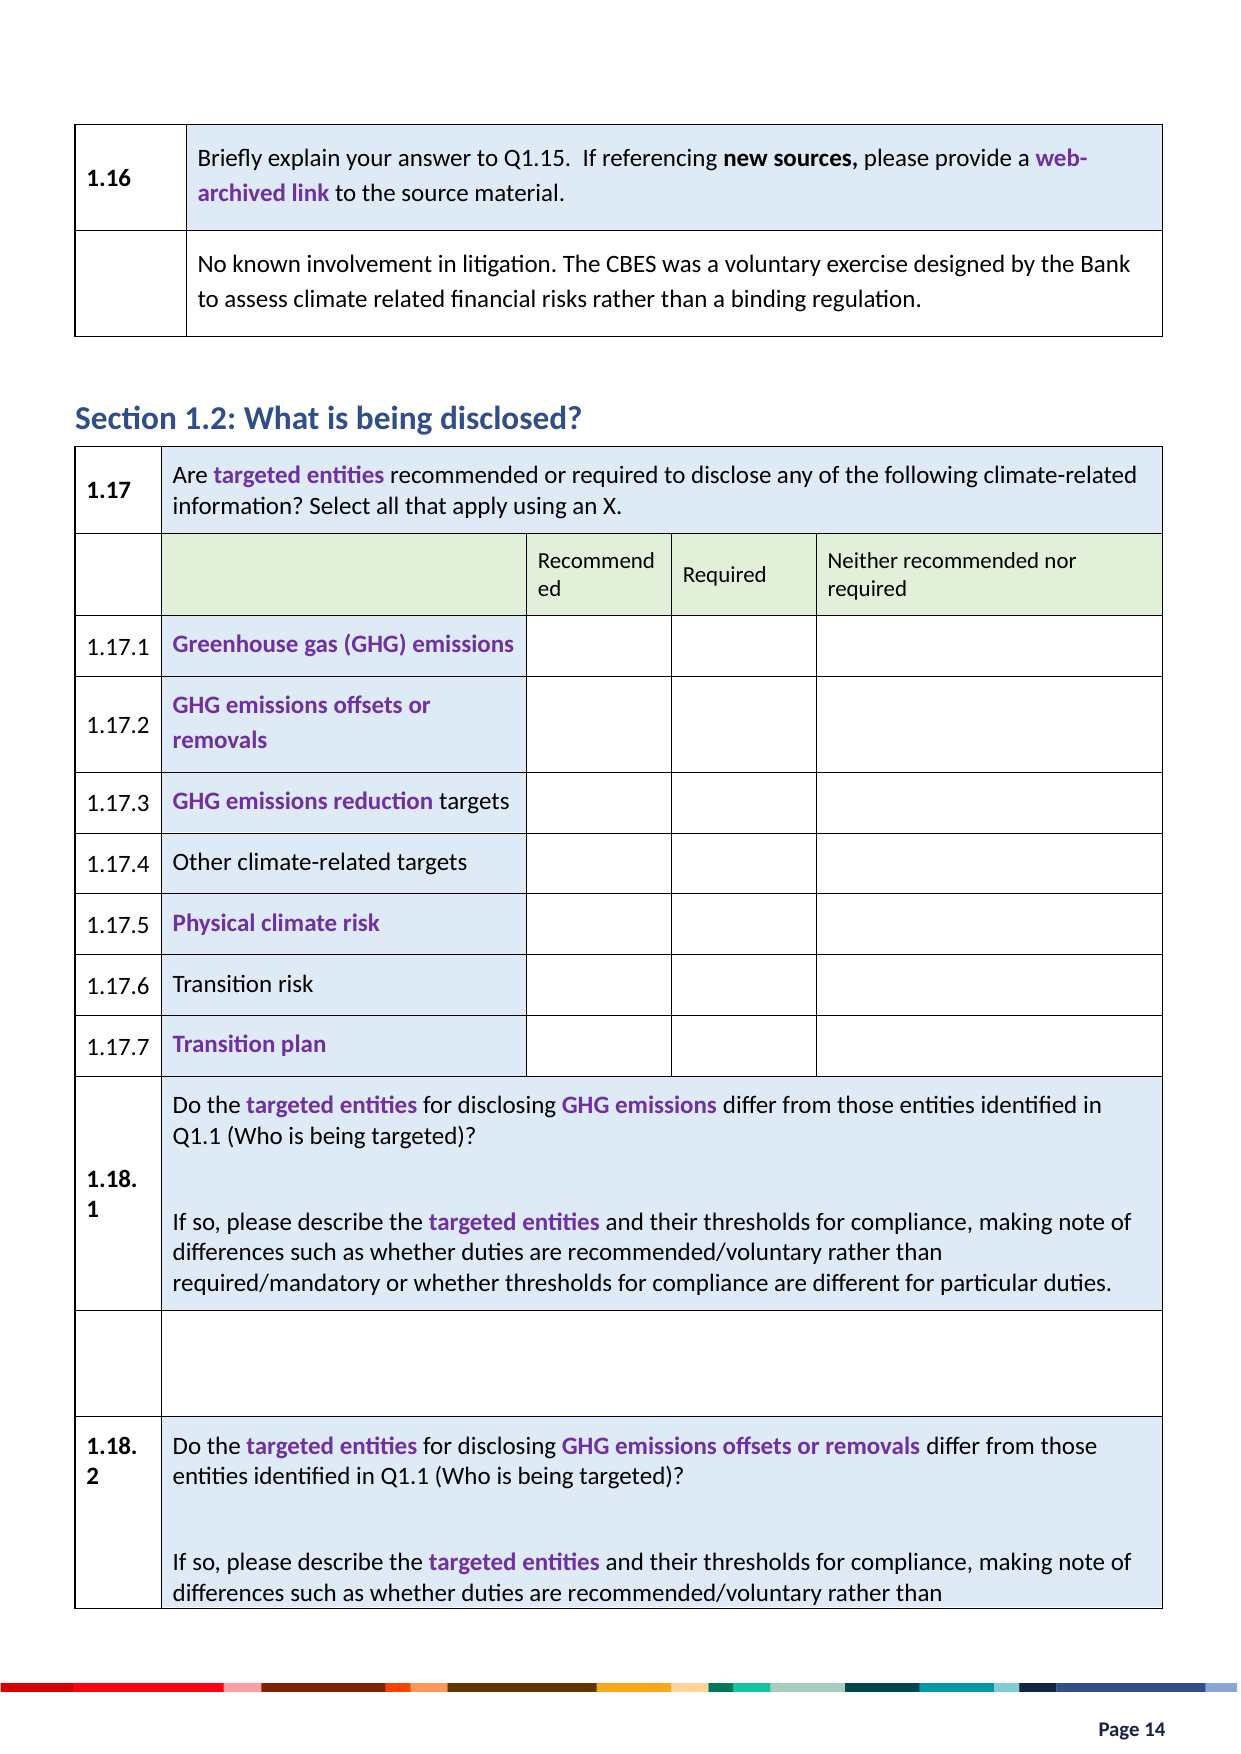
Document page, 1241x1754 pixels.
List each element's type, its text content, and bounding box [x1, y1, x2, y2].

table_cell No known involvement in litigation. The CBES was a voluntary exercise designed by the Bank to assess climate related financial risks rather than a binding regulation. [187, 231, 1162, 336]
table_cell [672, 834, 816, 893]
table_cell 1.17.1 [76, 616, 161, 676]
table_cell Briefly explain your answer to Q1.15. If referencing new sources, please provide a web-archived link to the source material. [187, 125, 1162, 230]
table_cell [527, 773, 671, 832]
picture [0, 1683, 1236, 1692]
table_cell [76, 231, 186, 336]
table_cell [527, 834, 671, 893]
table_cell [672, 677, 816, 772]
table_cell 1.17.4 [76, 834, 161, 893]
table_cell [162, 1417, 1162, 1607]
table_header Are targeted entities recommended or required to disclose any of the following climate-related information? Select all that apply using an X. [162, 447, 1162, 533]
table_cell 1.17.5 [76, 894, 161, 954]
table_cell 1.18.2 [76, 1417, 161, 1607]
table_cell [527, 1016, 671, 1076]
table_cell GHG emissions offsets or removals [162, 677, 526, 772]
table_cell [817, 894, 1162, 954]
table_header 1.17 [76, 447, 161, 533]
table_cell [76, 534, 161, 615]
table_cell [672, 894, 816, 954]
table_cell [817, 1016, 1162, 1076]
table_cell [527, 955, 671, 1015]
table_cell GHG emissions reduction targets [162, 773, 526, 832]
table_cell [817, 955, 1162, 1015]
table_cell 1.17.7 [76, 1016, 161, 1076]
table_cell 1.17.3 [76, 773, 161, 832]
table_cell Required [672, 534, 816, 615]
subtitle Section 1.2: What is being disclosed? [75, 397, 1165, 437]
table_cell [527, 616, 671, 676]
table_cell [817, 616, 1162, 676]
table_cell [76, 1311, 161, 1416]
table_cell [527, 894, 671, 954]
table_cell [162, 1311, 1162, 1416]
table_cell Neither recommended nor required [817, 534, 1162, 615]
table_cell [527, 677, 671, 772]
table_cell Greenhouse gas (GHG) emissions [162, 616, 526, 676]
table_cell 1.16 [76, 125, 186, 230]
table_cell [817, 677, 1162, 772]
table_cell [672, 955, 816, 1015]
table_cell Transition risk [162, 955, 526, 1015]
table_cell Recommended [527, 534, 671, 615]
table_cell Do the targeted entities for disclosing GHG emissions differ from those entities identified in Q1.1 (Who is being targeted)? If so, please describe the targeted entities and their thresholds for compliance, making note of differences such as whether duties are recommended/voluntary rather than required/mandatory or whether thresholds for compliance are different for particular duties. [162, 1077, 1162, 1310]
table_cell Other climate-related targets [162, 834, 526, 893]
table_cell 1.18.1 [76, 1077, 161, 1310]
table_cell [672, 1016, 816, 1076]
table_cell [672, 773, 816, 832]
table_cell [162, 534, 526, 615]
table_cell Transition plan [162, 1016, 526, 1076]
table_cell [672, 616, 816, 676]
table_cell [817, 834, 1162, 893]
table_cell 1.17.2 [76, 677, 161, 772]
table_cell Physical climate risk [162, 894, 526, 954]
table_cell [817, 773, 1162, 832]
table_cell 1.17.6 [76, 955, 161, 1015]
